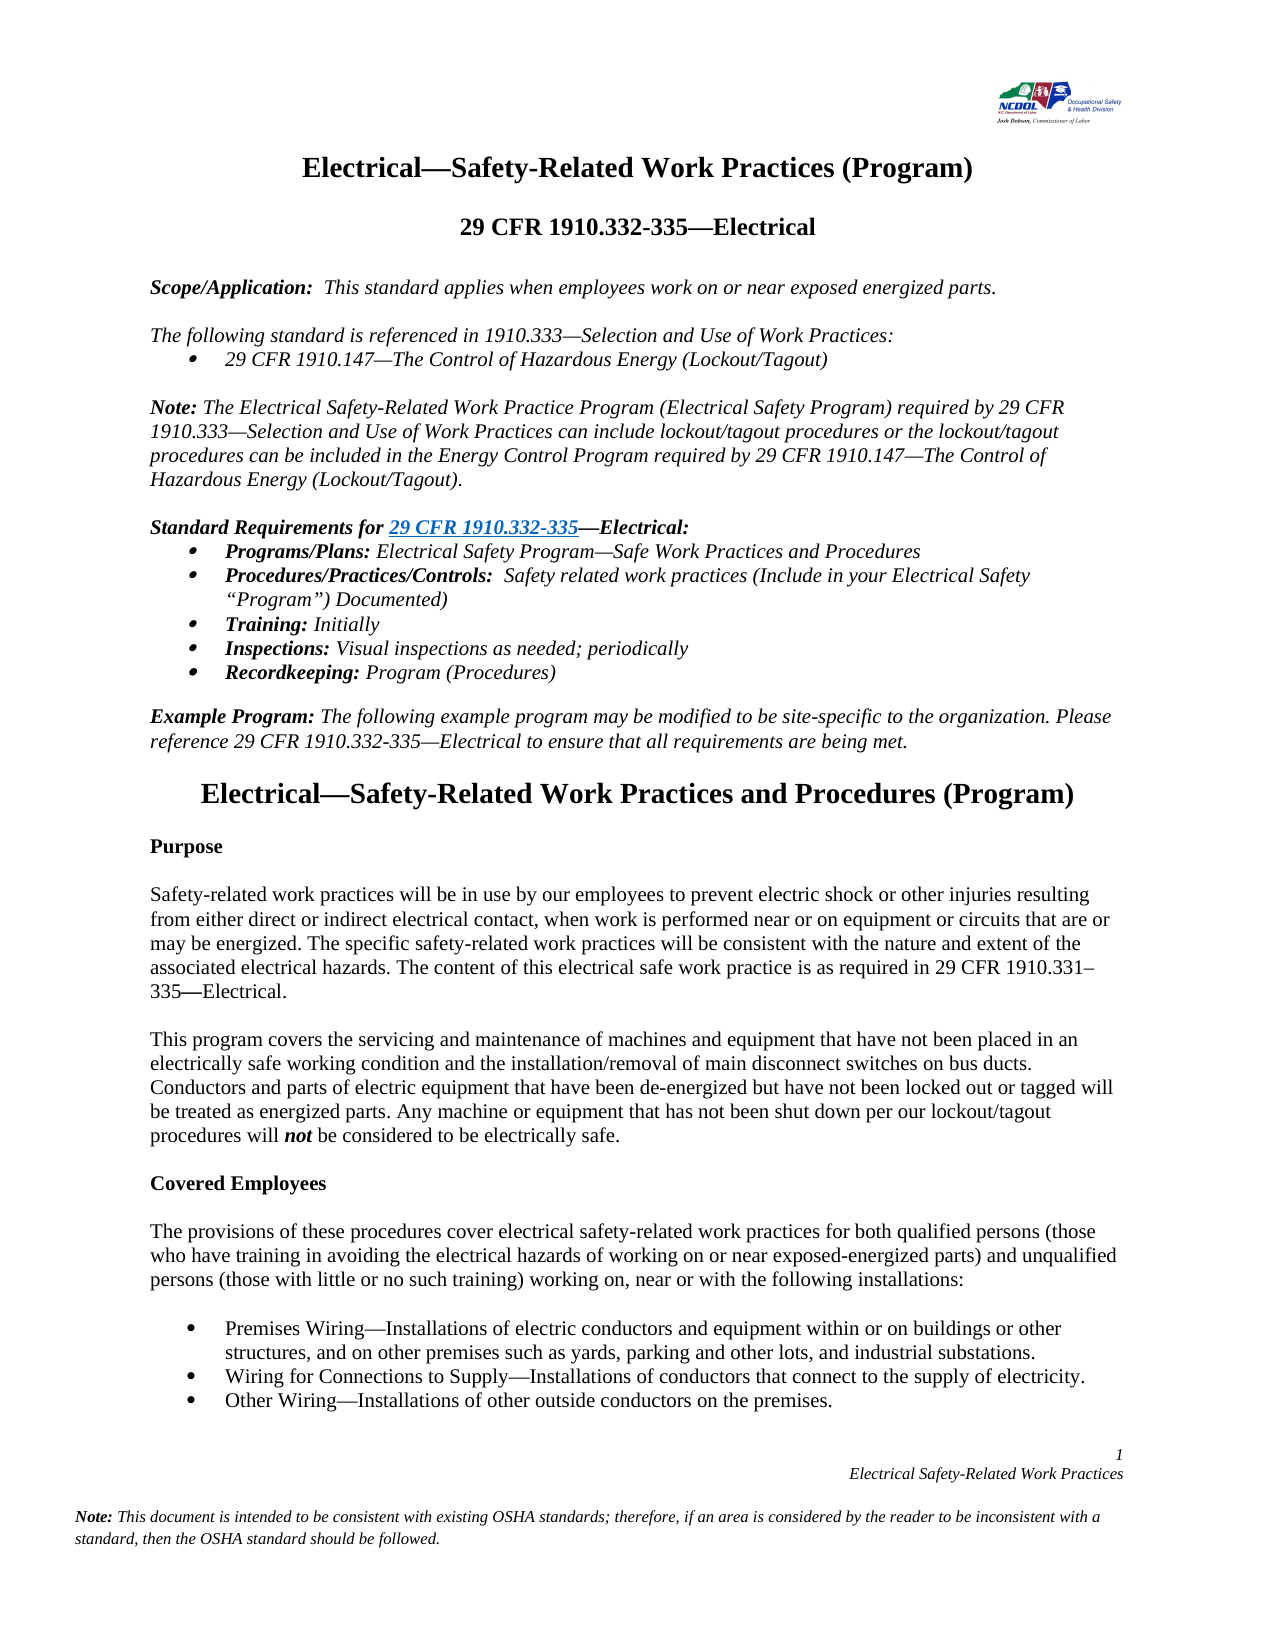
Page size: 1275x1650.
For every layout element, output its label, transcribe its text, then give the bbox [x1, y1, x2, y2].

list 29 CFR 1910.147—The Control of Hazardous Energy (Lockout/Tagout) [187, 347, 1125, 371]
text Example Program: The following example program may be modified to be site-specific to the organization. Please reference 29 CFR 1910.332-335—Electrical to ensure that all requirements are being met. [150, 704, 1125, 753]
text 29 CFR 1910.332-335—Electrical [150, 212, 1125, 241]
text Safety-related work practices will be in use by our employees to prevent electric shock or other injuries resulting from either direct or indirect electrical contact, when work is performed near or on equipment or circuits that are or may be energized. The specific safety-related work practices will be consistent with the nature and extent of the associated electrical hazards. The content of this electrical safe work practice is as required in 29 CFR 1910.331–335—Electrical. [150, 882, 1125, 1003]
list Premises Wiring—Installations of electric conductors and equipment within or on buildings or other structures, and on other premises such as yards, parking and other lots, and industrial substations. [187, 1316, 1125, 1364]
list Procedures/Practices/Controls: Safety related work practices (Include in your Electrical Safety “Program”) Documented) [187, 563, 1125, 611]
text Scope/Application: This standard applies when employees work on or near exposed energized parts. [150, 274, 1125, 299]
list Other Wiring—Installations of other outside conductors on the premises. [187, 1388, 1125, 1412]
list Training: Initially [187, 611, 1125, 636]
text Purpose [150, 834, 1125, 858]
list Programs/Plans: Electrical Safety Program—Safe Work Practices and Procedures [187, 539, 1125, 563]
list Wiring for Connections to Supply—Installations of conductors that connect to the supply of electricity. [187, 1364, 1125, 1388]
text Electrical—Safety-Related Work Practices and Procedures (Program) [150, 777, 1125, 810]
text This program covers the servicing and maintenance of machines and equipment that have not been placed in an electrically safe working condition and the installation/removal of main disconnect switches on bus ducts. Conductors and parts of electric equipment that have been de-energized but have not been locked out or tagged will be treated as energized parts. Any machine or equipment that has not been shut down per our lockout/tagout procedures will not be considered to be electrically safe. [150, 1027, 1125, 1147]
text The provisions of these procedures cover electrical safety-related work practices for both qualified persons (those who have training in avoiding the electrical hazards of working on or near exposed-energized parts) and unqualified persons (those with little or no such training) working on, near or with the following installations: [150, 1219, 1125, 1291]
list Inspections: Visual inspections as needed; periodically [187, 636, 1125, 659]
text Note: The Electrical Safety-Related Work Practice Program (Electrical Safety Program) required by 29 CFR 1910.333—Selection and Use of Work Practices can include lockout/tagout procedures or the lockout/tagout procedures can be included in the Energy Control Program required by 29 CFR 1910.147—The Control of Hazardous Energy (Lockout/Tagout). [150, 395, 1125, 491]
list Recordkeeping: Program (Procedures) [187, 659, 1125, 684]
text Standard Requirements for 29 CFR 1910.332-335—Electrical: [150, 515, 1125, 539]
text Electrical—Safety-Related Work Practices (Program) [150, 150, 1125, 183]
text The following standard is referenced in 1910.333—Selection and Use of Work Practices: [150, 323, 1125, 347]
picture [992, 75, 1125, 136]
text Covered Employees [150, 1171, 1125, 1195]
